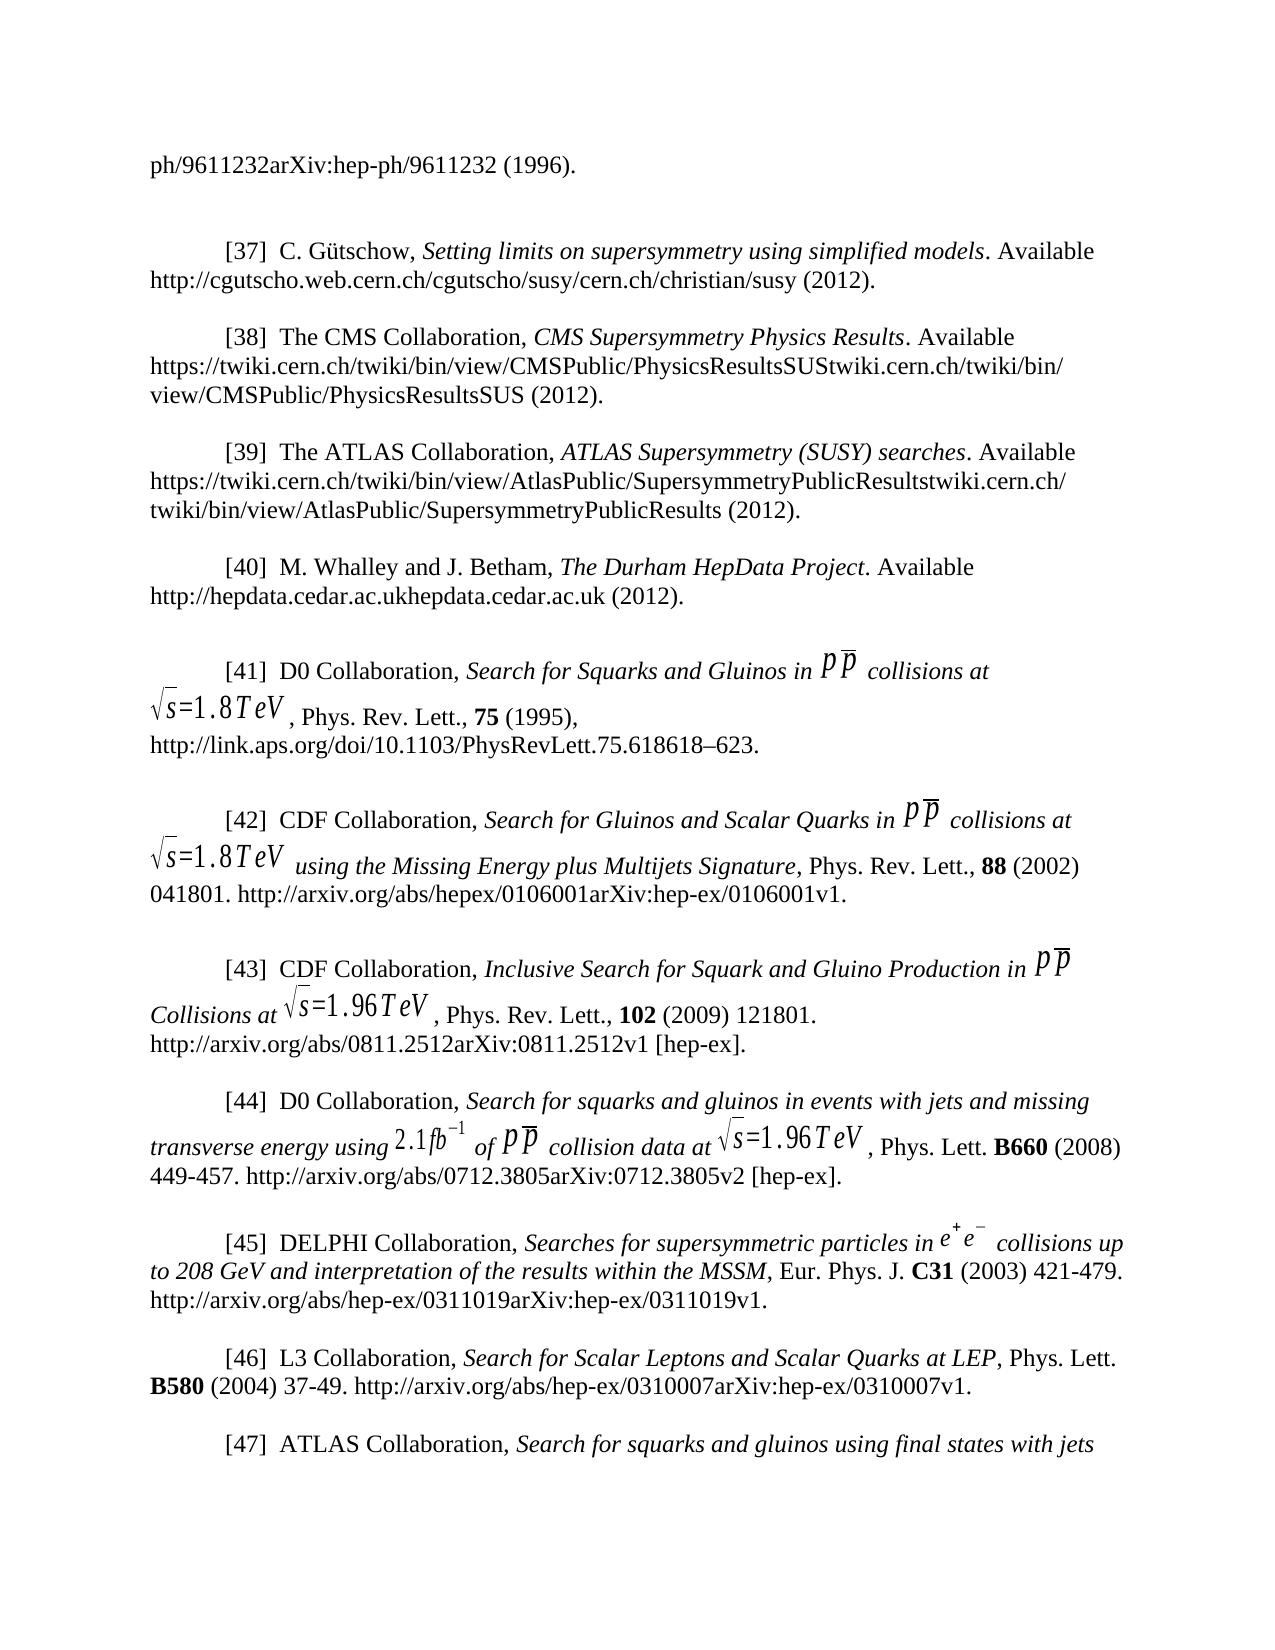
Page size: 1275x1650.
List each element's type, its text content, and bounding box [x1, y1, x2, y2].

text [37] C. Gütschow, Setting limits on supersymmetry using simplified models. Available http://cgutscho.web.cern.ch/cgutscho/susy/cern.ch/christian/susy (2012). [150, 236, 1125, 294]
text [40] M. Whalley and J. Betham, The Durham HepData Project. Available http://hepdata.cedar.ac.ukhepdata.cedar.ac.uk (2012). [150, 552, 1125, 610]
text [150, 1429, 1125, 1458]
text [39] The ATLAS Collaboration, ATLAS Supersymmetry (SUSY) searches. Available https://twiki.cern.ch/twiki/bin/view/AtlasPublic/SupersymmetryPublicResultstwiki.cern.ch/twiki/bin/view/AtlasPublic/SupersymmetryPublicResults (2012). [150, 437, 1125, 524]
text [46] L3 Collaboration, Search for Scalar Leptons and Scalar Quarks at LEP, Phys. Lett. B580 (2004) 37-49. http://arxiv.org/abs/hep-ex/0310007arXiv:hep-ex/0310007v1. [150, 1343, 1125, 1400]
text [44] D0 Collaboration, Search for squarks and gluinos in events with jets and missing transverse energy using of collision data at , Phys. Lett. B660 (2008) 449-457. http://arxiv.org/abs/0712.3805arXiv:0712.3805v2 [hep-ex]. [150, 1086, 1125, 1189]
text [41] D0 Collaboration, Search for Squarks and Gluinos in collisions at , Phys. Rev. Lett., 75 (1995), http://link.aps.org/doi/10.1103/PhysRevLett.75.618618–623. [150, 639, 1125, 759]
text [38] The CMS Collaboration, CMS Supersymmetry Physics Results. Available https://twiki.cern.ch/twiki/bin/view/CMSPublic/PhysicsResultsSUStwiki.cern.ch/twiki/bin/view/CMSPublic/PhysicsResultsSUS (2012). [150, 322, 1125, 409]
text [45] DELPHI Collaboration, Searches for supersymmetric particles in collisions up to 208 GeV and interpretation of the results within the MSSM, Eur. Phys. J. C31 (2003) 421-479. http://arxiv.org/abs/hep-ex/0311019arXiv:hep-ex/0311019v1. [150, 1218, 1125, 1314]
text [42] CDF Collaboration, Search for Gluinos and Scalar Quarks in collisions at using the Missing Energy plus Multijets Signature, Phys. Rev. Lett., 88 (2002) 041801. http://arxiv.org/abs/hepex/0106001arXiv:hep-ex/0106001v1. [150, 788, 1125, 908]
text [150, 150, 1125, 179]
text [43] CDF Collaboration, Inclusive Search for Squark and Gluino Production in Collisions at , Phys. Rev. Lett., 102 (2009) 121801. http://arxiv.org/abs/0811.2512arXiv:0811.2512v1 [hep-ex]. [150, 937, 1125, 1057]
